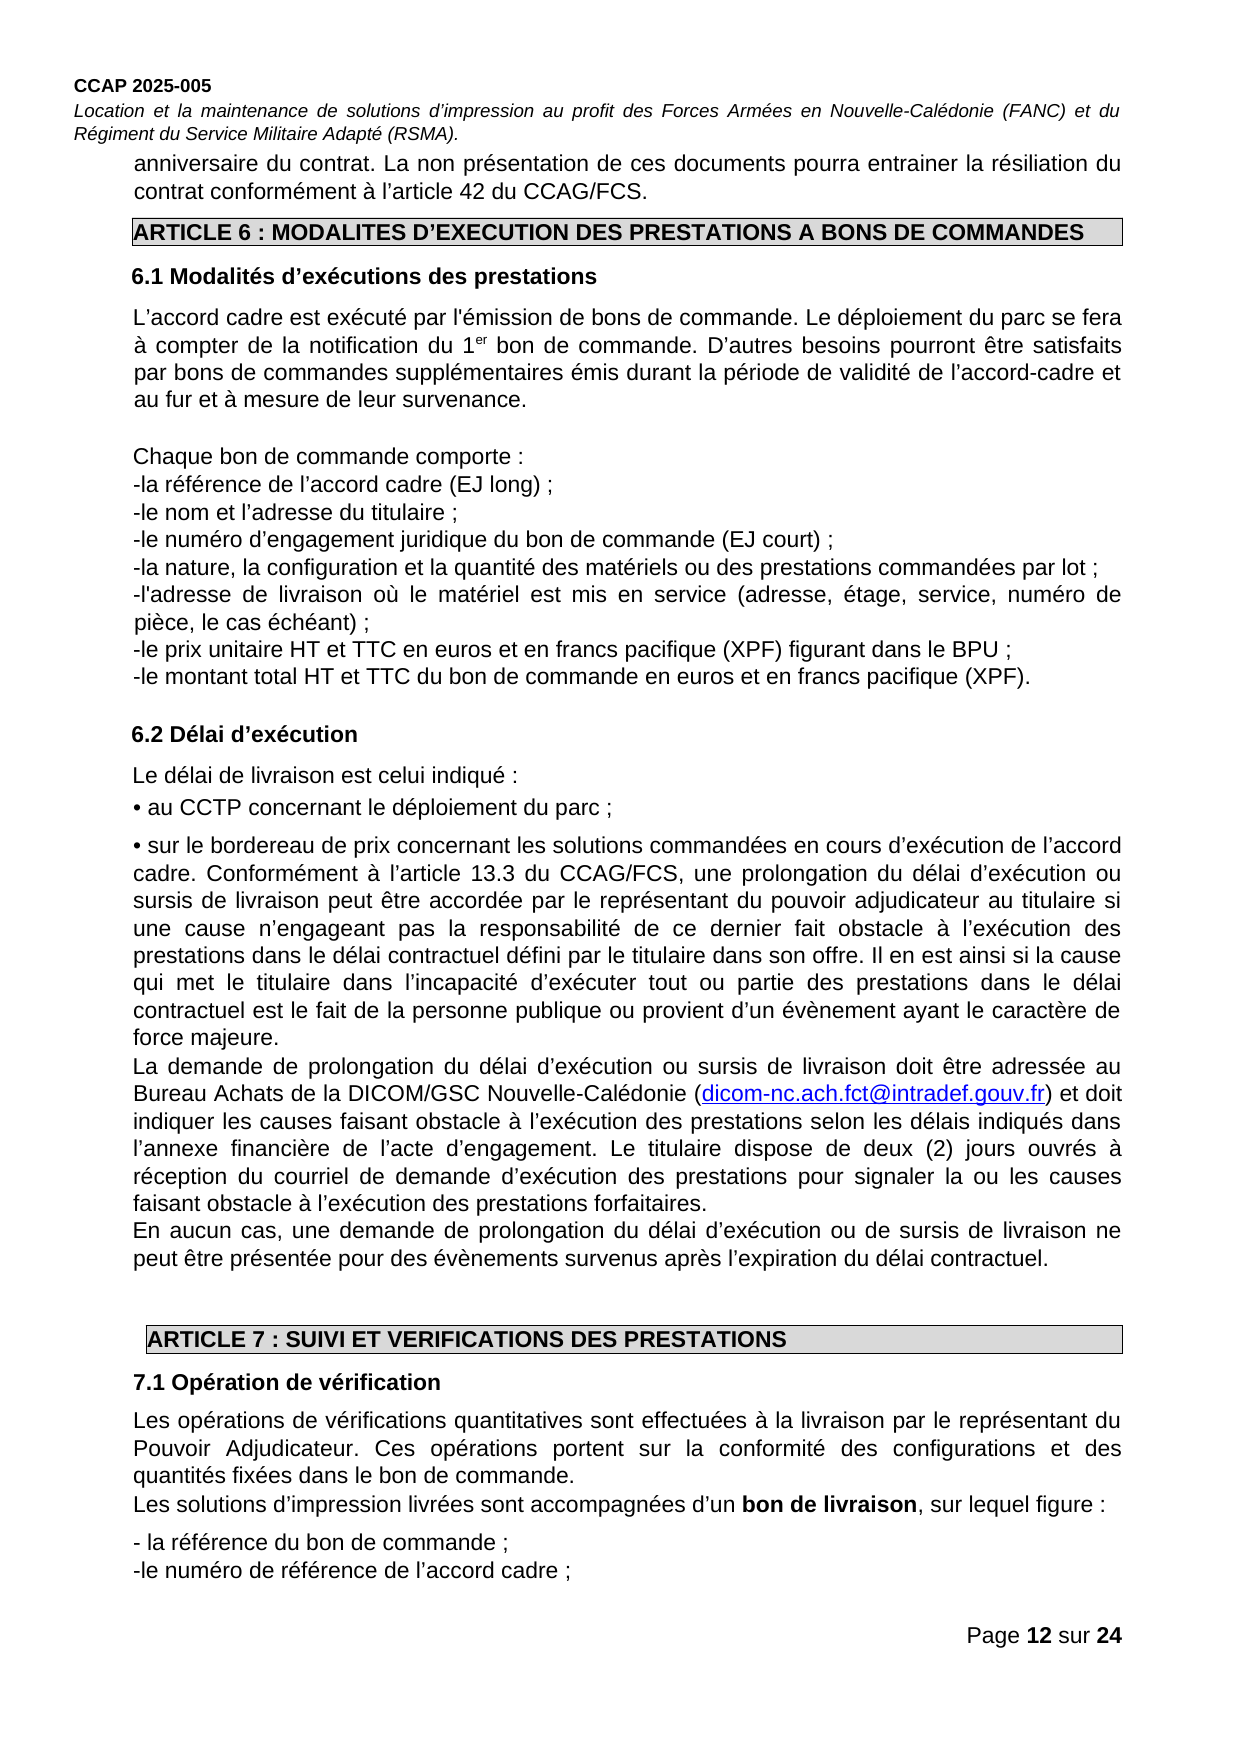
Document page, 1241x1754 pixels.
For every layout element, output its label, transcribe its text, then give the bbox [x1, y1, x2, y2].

list l'adresse de livraison où le matériel est mis en service (adresse, étage, service, numéro de pièce, le cas échéant) ; [133, 581, 1122, 635]
subtitle 6.2 Délai d’exécution [131, 721, 1122, 747]
text La demande de prolongation du délai d’exécution ou sursis de livraison doit être adressée au Bureau Achats de la DICOM/GSC Nouvelle-Calédonie (dicom-nc.ach.fct@intradef.gouv.fr) et doit indiquer les causes faisant obstacle à l’exécution des prestations selon les délais indiqués dans l’annexe financière de l’acte d’engagement. Le titulaire dispose de deux (2) jours ouvrés à réception du courriel de demande d’exécution des prestations pour signaler la ou les causes faisant obstacle à l’exécution des prestations forfaitaires. [132, 1053, 1122, 1216]
text En aucun cas, une demande de prolongation du délai d’exécution ou de sursis de livraison ne peut être présentée pour des évènements survenus après l’expiration du délai contractuel. [132, 1217, 1122, 1271]
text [133, 150, 1122, 204]
list le nom et l’adresse du titulaire ; [133, 499, 1122, 525]
text Le délai de livraison est celui indiqué : [132, 762, 1122, 788]
text L’accord cadre est exécuté par l'émission de bons de commande. Le déploiement du parc se fera à compter de la notification du 1er bon de commande. D’autres besoins pourront être satisfaits par bons de commandes supplémentaires émis durant la période de validité de l’accord-cadre et au fur et à mesure de leur survenance. [133, 304, 1122, 413]
list le numéro de référence de l’accord cadre ; [133, 1557, 1122, 1583]
subtitle 7.1 Opération de vérification [133, 1369, 1122, 1395]
list le montant total HT et TTC du bon de commande en euros et en francs pacifique (XPF). [133, 663, 1122, 689]
text Chaque bon de commande comporte : [133, 443, 1122, 469]
subtitle ARTICLE 6 : MODALITES D’EXECUTION DES PRESTATIONS A BONS DE COMMANDES [133, 219, 1122, 245]
list le prix unitaire HT et TTC en euros et en francs pacifique (XPF) figurant dans le BPU ; [133, 636, 1122, 662]
text Les solutions d’impression livrées sont accompagnées d’un bon de livraison, sur lequel figure : [133, 1491, 1122, 1517]
list - la référence du bon de commande ; [133, 1529, 1122, 1556]
list au CCTP concernant le déploiement du parc ; [133, 794, 1073, 820]
subtitle 6.1 Modalités d’exécutions des prestations [131, 263, 1122, 289]
subtitle ARTICLE 7 : SUIVI ET VERIFICATIONS DES PRESTATIONS [147, 1326, 1122, 1353]
list le numéro d’engagement juridique du bon de commande (EJ court) ; [133, 526, 1122, 553]
text Les opérations de vérifications quantitatives sont effectuées à la livraison par le représentant du Pouvoir Adjudicateur. Ces opérations portent sur la conformité des configurations et des quantités fixées dans le bon de commande. [133, 1407, 1122, 1488]
list la référence de l’accord cadre (EJ long) ; [133, 471, 1122, 498]
list la nature, la configuration et la quantité des matériels ou des prestations commandées par lot ; [133, 554, 1122, 580]
list sur le bordereau de prix concernant les solutions commandées en cours d’exécution de l’accord cadre. Conformément à l’article 13.3 du CCAG/FCS, une prolongation du délai d’exécution ou sursis de livraison peut être accordée par le représentant du pouvoir adjudicateur au titulaire si une cause n’engageant pas la responsabilité de ce dernier fait obstacle à l’exécution des prestations dans le délai contractuel défini par le titulaire dans son offre. Il en est ainsi si la cause qui met le titulaire dans l’incapacité d’exécuter tout ou partie des prestations dans le délai contractuel est le fait de la personne publique ou provient d’un évènement ayant le caractère de force majeure. [133, 832, 1122, 1051]
